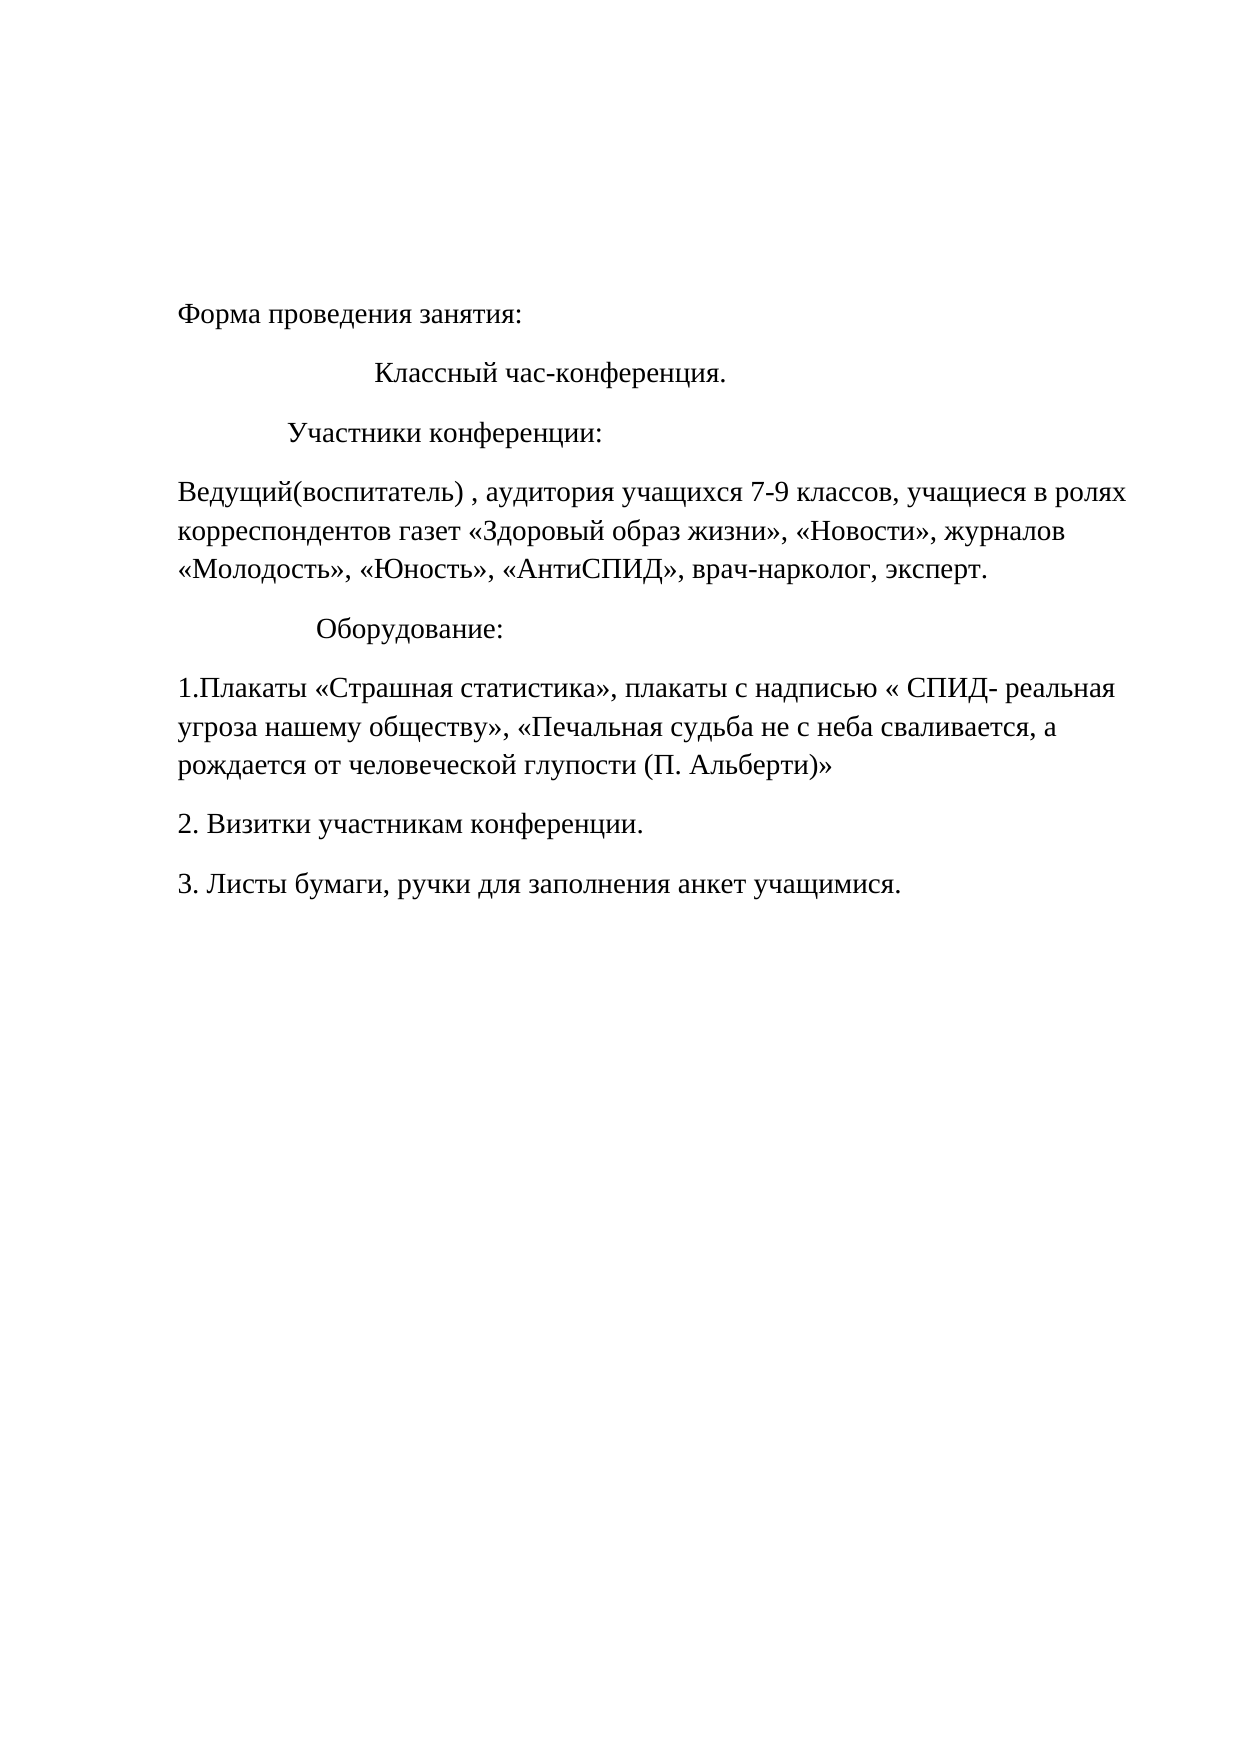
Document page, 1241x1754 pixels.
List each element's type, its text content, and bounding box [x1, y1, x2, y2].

text Участники конференции: [177, 415, 1152, 448]
text 3. Листы бумаги, ручки для заполнения анкет учащимися. [177, 866, 1152, 899]
text Оборудование: [177, 611, 1152, 644]
text Форма проведения занятия: [177, 296, 1152, 330]
text Ведущий(воспитатель) , аудитория учащихся 7-9 классов, учащиеся в ролях корреспондентов газет «Здоровый образ жизни», «Новости», журналов «Молодость», «Юность», «АнтиСПИД», врач-нарколог, эксперт. [177, 474, 1152, 585]
text 2. Визитки участникам конференции. [177, 807, 1152, 840]
text Классный час-конференция. [177, 356, 1152, 389]
text 1.Плакаты «Страшная статистика», плакаты с надписью « СПИД- реальная угроза нашему обществу», «Печальная судьба не с неба сваливается, а рождается от человеческой глупости (П. Альберти)» [177, 670, 1152, 781]
